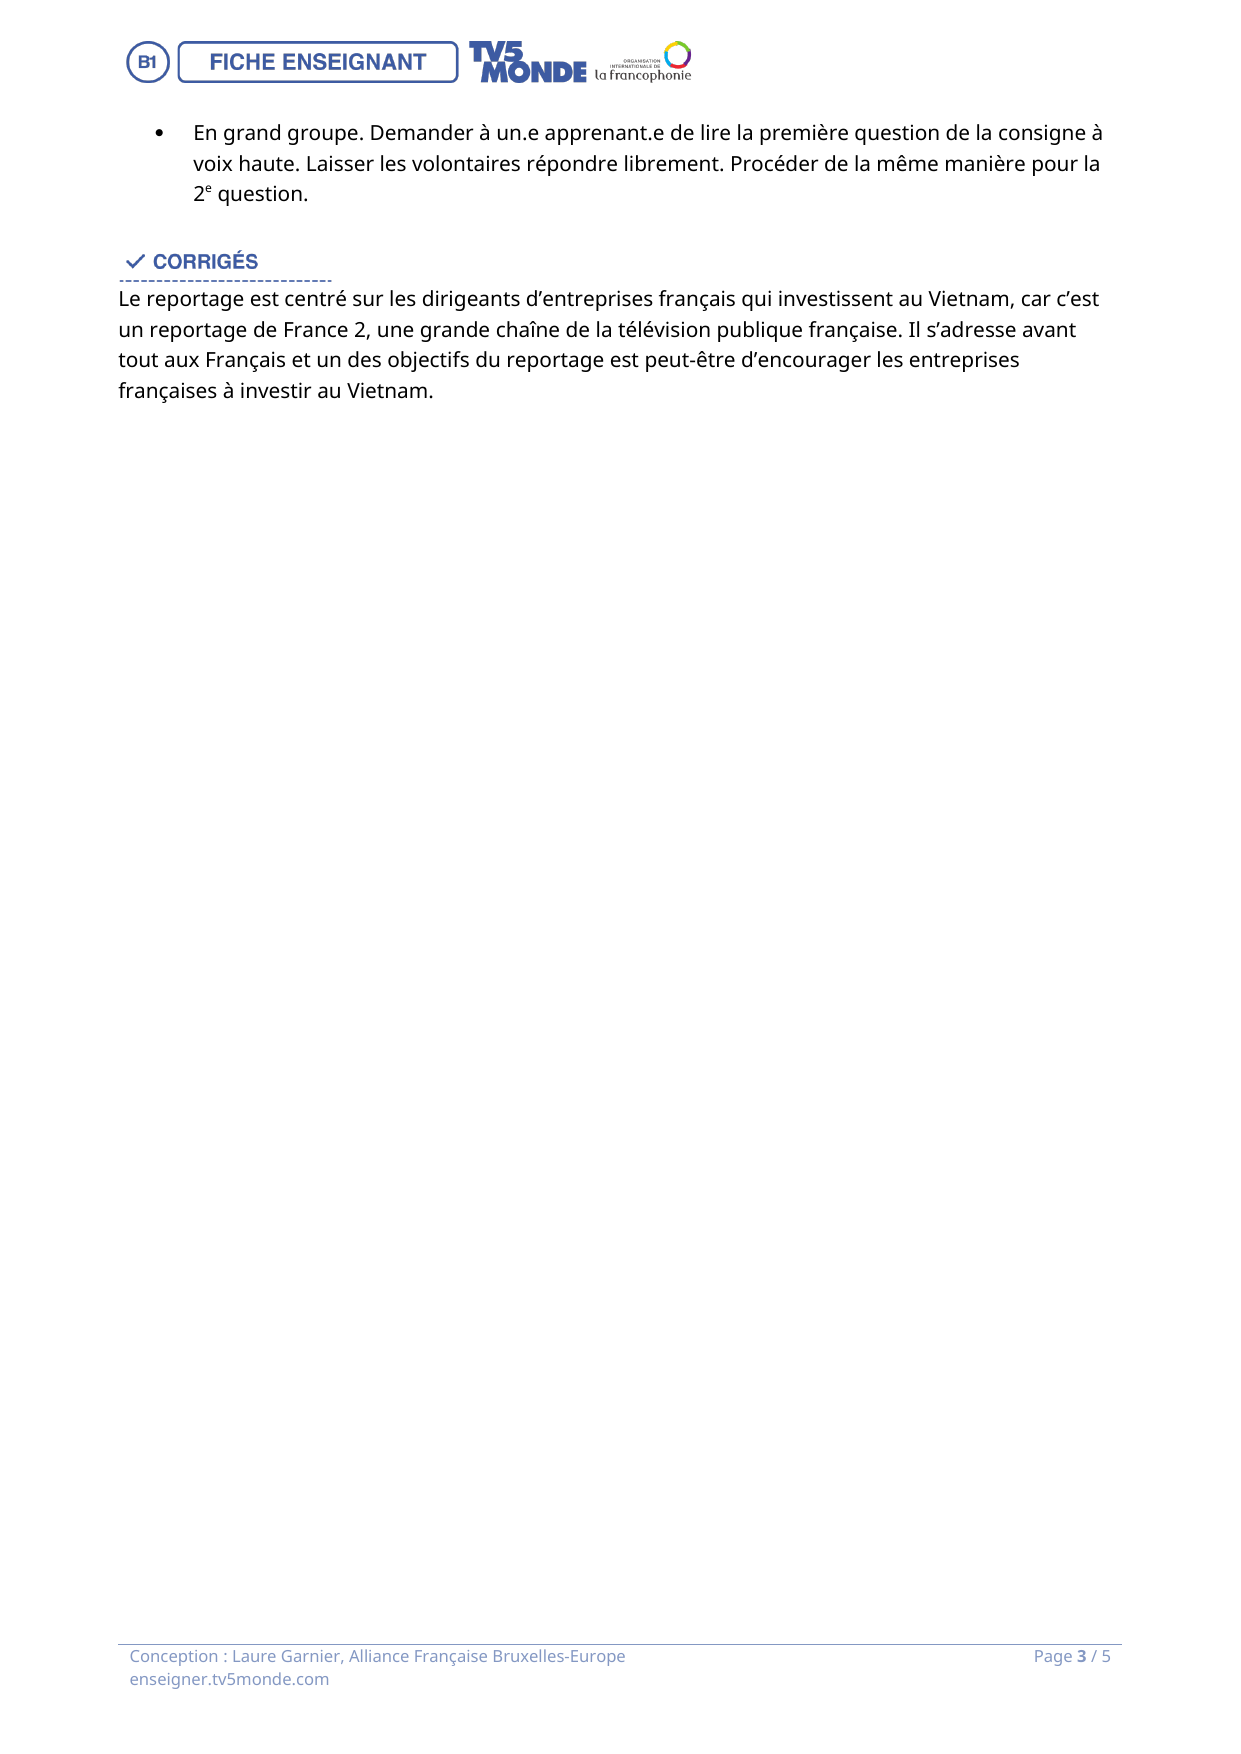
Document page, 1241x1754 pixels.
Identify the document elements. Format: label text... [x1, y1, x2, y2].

picture [118, 41, 700, 83]
text Le reportage est centré sur les dirigeants d’entreprises français qui investissent au Vietnam, car c’est un reportage de France 2, une grande chaîne de la télévision publique française. Il s’adresse avant tout aux Français et un des objectifs du reportage est peut-être d’encourager les entreprises françaises à investir au Vietnam. [118, 284, 1122, 404]
list En grand groupe. Demander à un.e apprenant.e de lire la première question de la consigne à voix haute. Laisser les volontaires répondre librement. Procéder de la même manière pour la 2e question. [156, 118, 1122, 208]
picture [118, 222, 336, 282]
